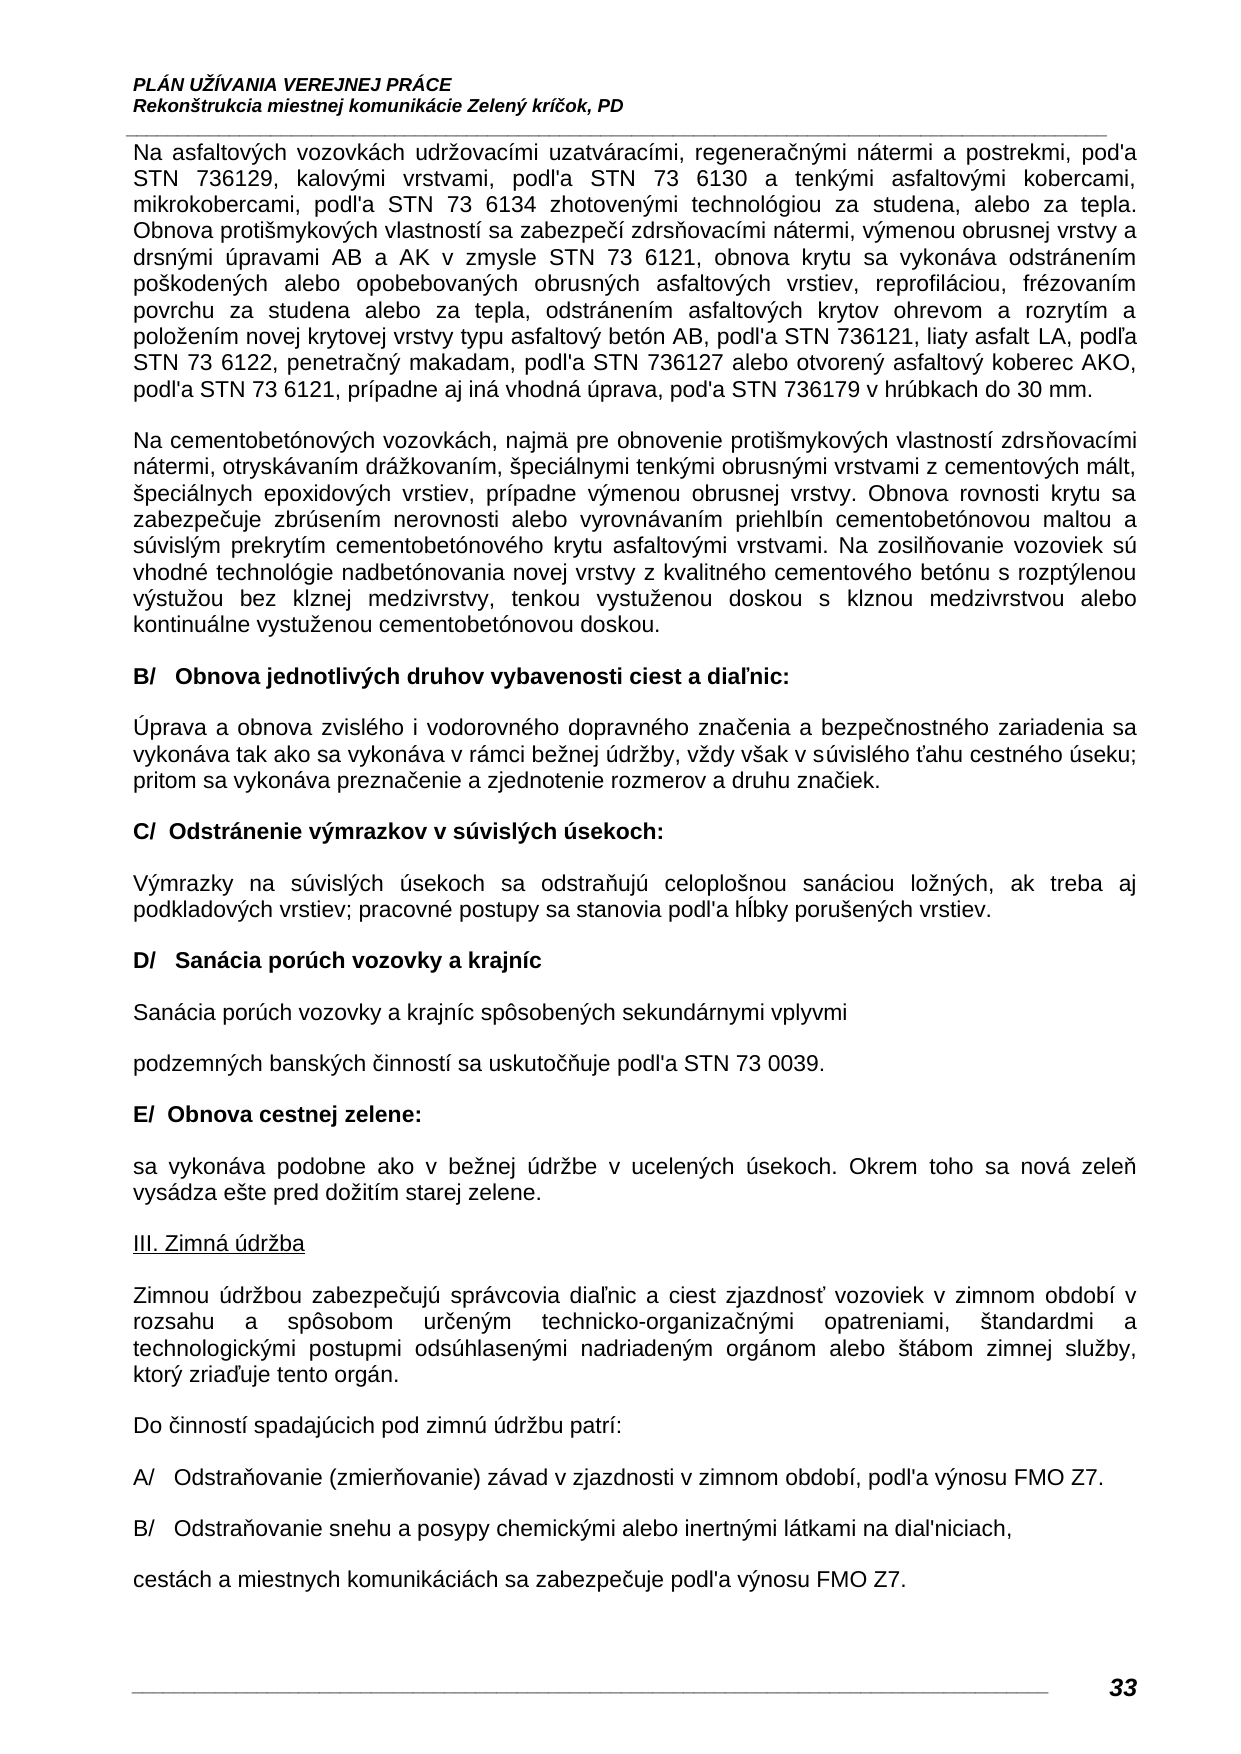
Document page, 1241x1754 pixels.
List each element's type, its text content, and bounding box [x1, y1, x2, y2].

text E/ Obnova cestnej zelene: [133, 1101, 1137, 1128]
text Na cementobetónových vozovkách, najmä pre obnovenie protišmykových vlastností zdrsňovacími nátermi, otryskávaním drážkovaním, špeciálnymi tenkými obrusnými vrstvami z cementových mált, špeciálnych epoxidových vrstiev, prípadne výmenou obrusnej vrstvy. Obnova rovnosti krytu sa zabezpečuje zbrúsením nerovnosti alebo vyrovnávaním priehlbín cementobetónovou maltou a súvislým prekrytím cementobetónového krytu asfaltovými vrstvami. Na zosilňovanie vozoviek sú vhodné technológie nadbetónovania novej vrstvy z kvalitného cementového betónu s rozptýlenou výstužou bez klznej medzivrstvy, tenkou vystuženou doskou s klznou medzivrstvou alebo kontinuálne vystuženou cementobetónovou doskou. [133, 427, 1137, 638]
text B/ Odstraňovanie snehu a posypy chemickými alebo inertnými látkami na dial'niciach, [133, 1515, 1137, 1541]
text Na asfaltových vozovkách udržovacími uzatváracími, regeneračnými nátermi a postrekmi, pod'a STN 736129, kalovými vrstvami, podl'a STN 73 6130 a tenkými asfaltovými kobercami, mikrokobercami, podl'a STN 73 6134 zhotovenými technológiou za studena, alebo za tepla. Obnova protišmykových vlastností sa zabezpečí zdrsňovacími nátermi, výmenou obrusnej vrstvy a drsnými úpravami AB a AK v zmysle STN 73 6121, obnova krytu sa vykonáva odstránením poškodených alebo opobebovaných obrusných asfaltových vrstiev, reprofiláciou, frézovaním povrchu za studena alebo za tepla, odstránením asfaltových krytov ohrevom a rozrytím a položením novej krytovej vrstvy typu asfaltový betón AB, podl'a STN 736121, liaty asfalt LA, podľa STN 73 6122, penetračný makadam, podl'a STN 736127 alebo otvorený asfaltový koberec AKO, podl'a STN 73 6121, prípadne aj iná vhodná úprava, pod'a STN 736179 v hrúbkach do 30 mm. [133, 138, 1137, 402]
text Úprava a obnova zvislého i vodorovného dopravného značenia a bezpečnostného zariadenia sa vykonáva tak ako sa vykonáva v rámci bežnej údržby, vždy však v súvislého ťahu cestného úseku; pritom sa vykonáva preznačenie a zjednotenie rozmerov a druhu značiek. [133, 714, 1137, 793]
text cestách a miestnych komunikáciách sa zabezpečuje podl'a výnosu FMO Z7. [133, 1566, 1137, 1593]
text III. Zimná údržba [133, 1230, 1137, 1257]
text Do činností spadajúcich pod zimnú údržbu patrí: [133, 1412, 1137, 1438]
text B/ Obnova jednotlivých druhov vybavenosti ciest a diaľnic: [133, 663, 1137, 689]
text Zimnou údržbou zabezpečujú správcovia diaľnic a ciest zjazdnosť vozoviek v zimnom období v rozsahu a spôsobom určeným technicko-organizačnými opatreniami, štandardmi a technologickými postupmi odsúhlasenými nadriadeným orgánom alebo štábom zimnej služby, ktorý zriaďuje tento orgán. [133, 1282, 1137, 1387]
text D/ Sanácia porúch vozovky a krajníc [133, 947, 1137, 974]
text sa vykonáva podobne ako v bežnej údržbe v ucelených úsekoch. Okrem toho sa nová zeleň vysádza ešte pred dožitím starej zelene. [133, 1153, 1137, 1205]
text A/ Odstraňovanie (zmierňovanie) závad v zjazdnosti v zimnom období, podl'a výnosu FMO Z7. [133, 1463, 1137, 1490]
text podzemných banských činností sa uskutočňuje podl'a STN 73 0039. [133, 1050, 1137, 1076]
text Výmrazky na súvislých úsekoch sa odstraňujú celoplošnou sanáciou ložných, ak treba aj podkladových vrstiev; pracovné postupy sa stanovia podl'a hĺbky porušených vrstiev. [133, 869, 1137, 922]
text C/ Odstránenie výmrazkov v súvislých úsekoch: [133, 818, 1137, 844]
text Sanácia porúch vozovky a krajníc spôsobených sekundárnymi vplyvmi [133, 999, 1137, 1025]
